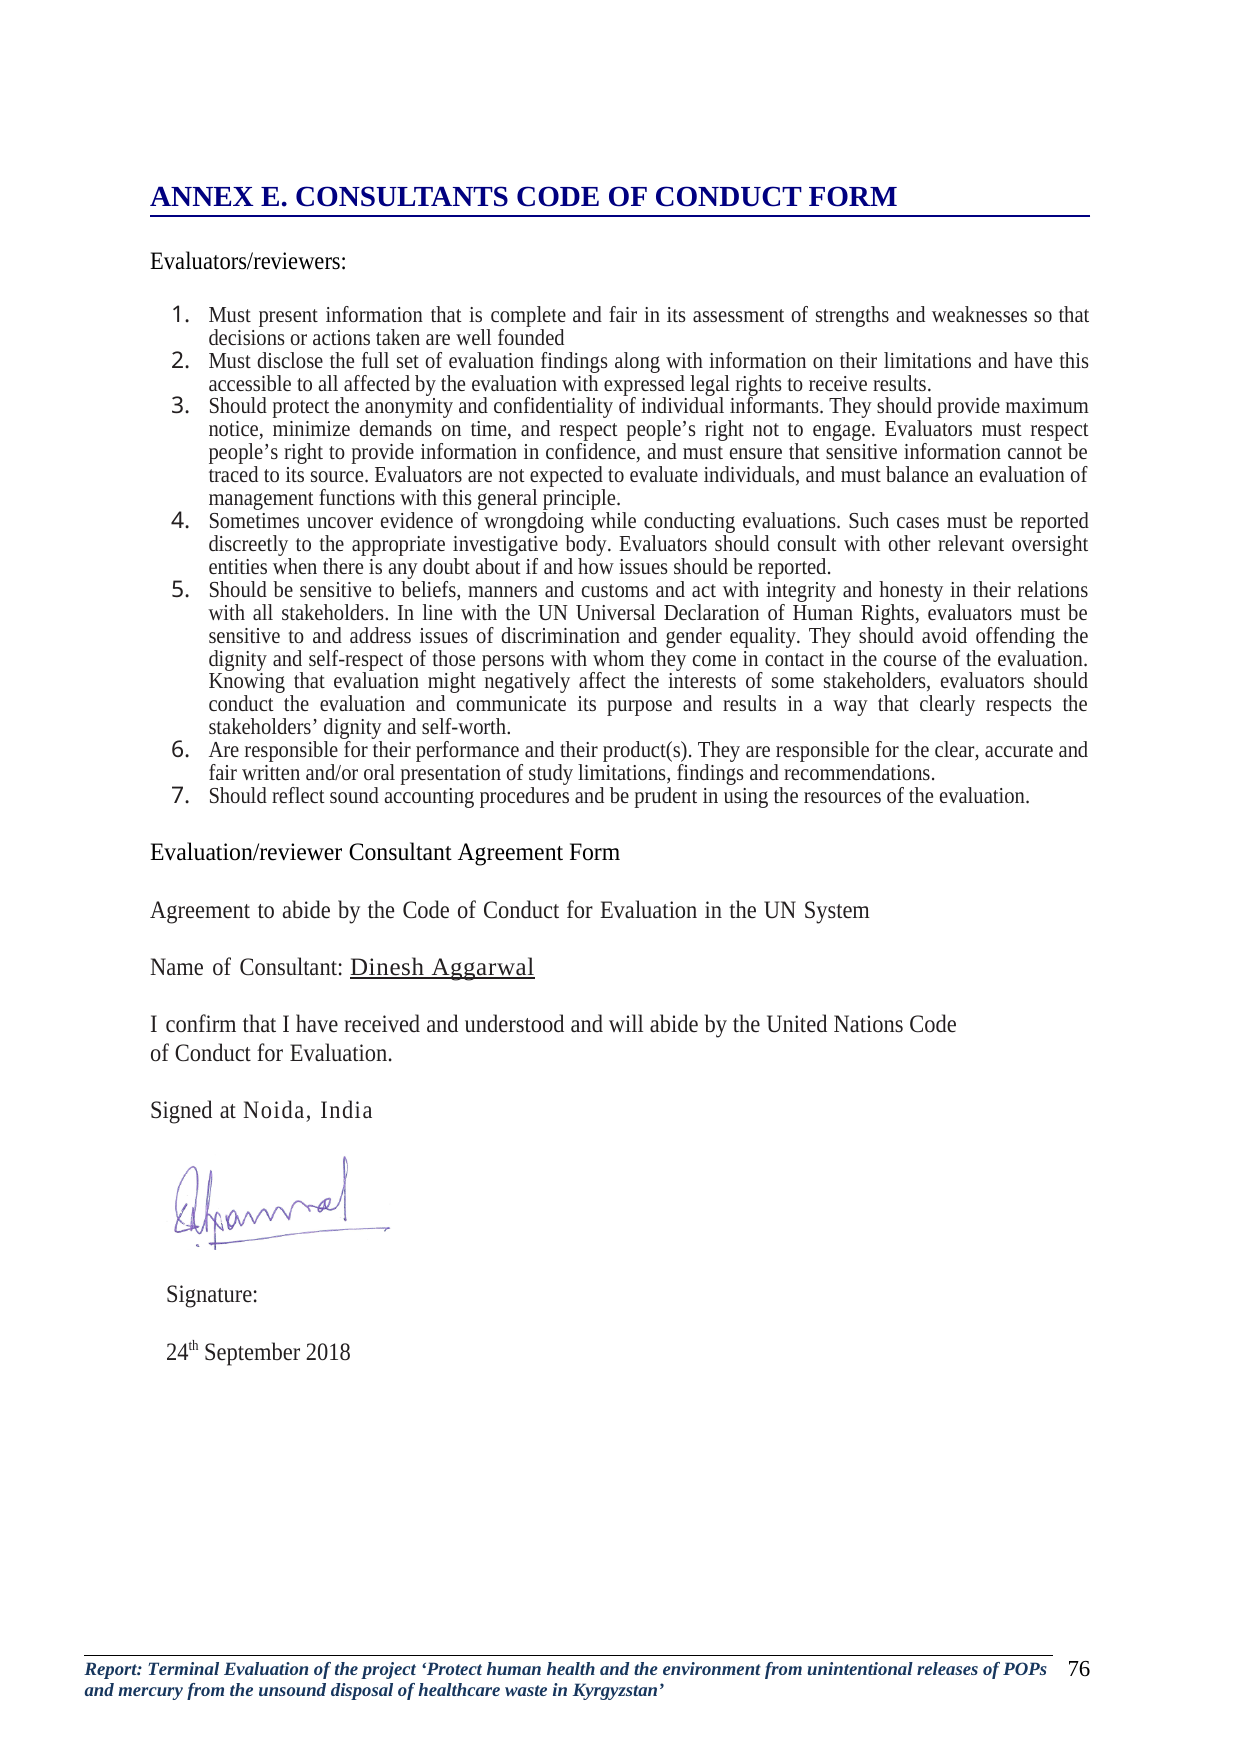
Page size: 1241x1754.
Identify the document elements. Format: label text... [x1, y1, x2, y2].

list Are responsible for their performance and their product(s). They are responsible for the clear, accurate and fair written and/or oral presentation of study limitations, findings and recommendations. [171, 739, 1090, 785]
list Sometimes uncover evidence of wrongdoing while conducting evaluations. Such cases must be reported discreetly to the appropriate investigative body. Evaluators should consult with other relevant oversight entities when there is any doubt about if and how issues should be reported. [171, 510, 1090, 579]
list Must present information that is complete and fair in its assessment of strengths and weaknesses so that decisions or actions taken are well founded [171, 304, 1090, 350]
text Agreement to abide by the Code of Conduct for Evaluation in the UN System [150, 895, 1090, 924]
list Should protect the anonymity and confidentiality of individual informants. They should provide maximum notice, minimize demands on time, and respect people’s right not to engage. Evaluators must respect people’s right to provide information in confidence, and must ensure that sensitive information cannot be traced to its source. Evaluators are not expected to evaluate individuals, and must balance an evaluation of management functions with this general principle. [171, 396, 1090, 510]
list Should be sensitive to beliefs, manners and customs and act with integrity and honesty in their relations with all stakeholders. In line with the UN Universal Declaration of Human Rights, evaluators must be sensitive to and address issues of discrimination and gender equality. They should avoid offending the dignity and self-respect of those persons with whom they come in contact in the course of the evaluation. Knowing that evaluation might negatively affect the interests of some stakeholders, evaluators should conduct the evaluation and communicate its purpose and results in a way that clearly respects the stakeholders’ dignity and self-worth. [171, 579, 1090, 739]
text 24th September 2018 [166, 1337, 1090, 1366]
list Must disclose the full set of evaluation findings along with information on their limitations and have this accessible to all affected by the evaluation with expressed legal rights to receive results. [171, 350, 1090, 396]
text Evaluation/reviewer Consultant Agreement Form [150, 837, 1090, 866]
list Should reflect sound accounting procedures and be prudent in using the resources of the evaluation. [171, 785, 1090, 808]
text Signature: [166, 1279, 1090, 1308]
text I confirm that I have received and understood and will abide by the United Nations Code of Conduct for Evaluation. [150, 1010, 978, 1067]
text Evaluators/reviewers: [150, 246, 1090, 275]
text Signed at Noida, India [150, 1096, 1090, 1124]
text Name of Consultant: Dinesh Aggarwal [150, 953, 978, 981]
subtitle Annex E. Consultants Code of Conduct Form [150, 179, 1090, 215]
picture [165, 1153, 395, 1250]
